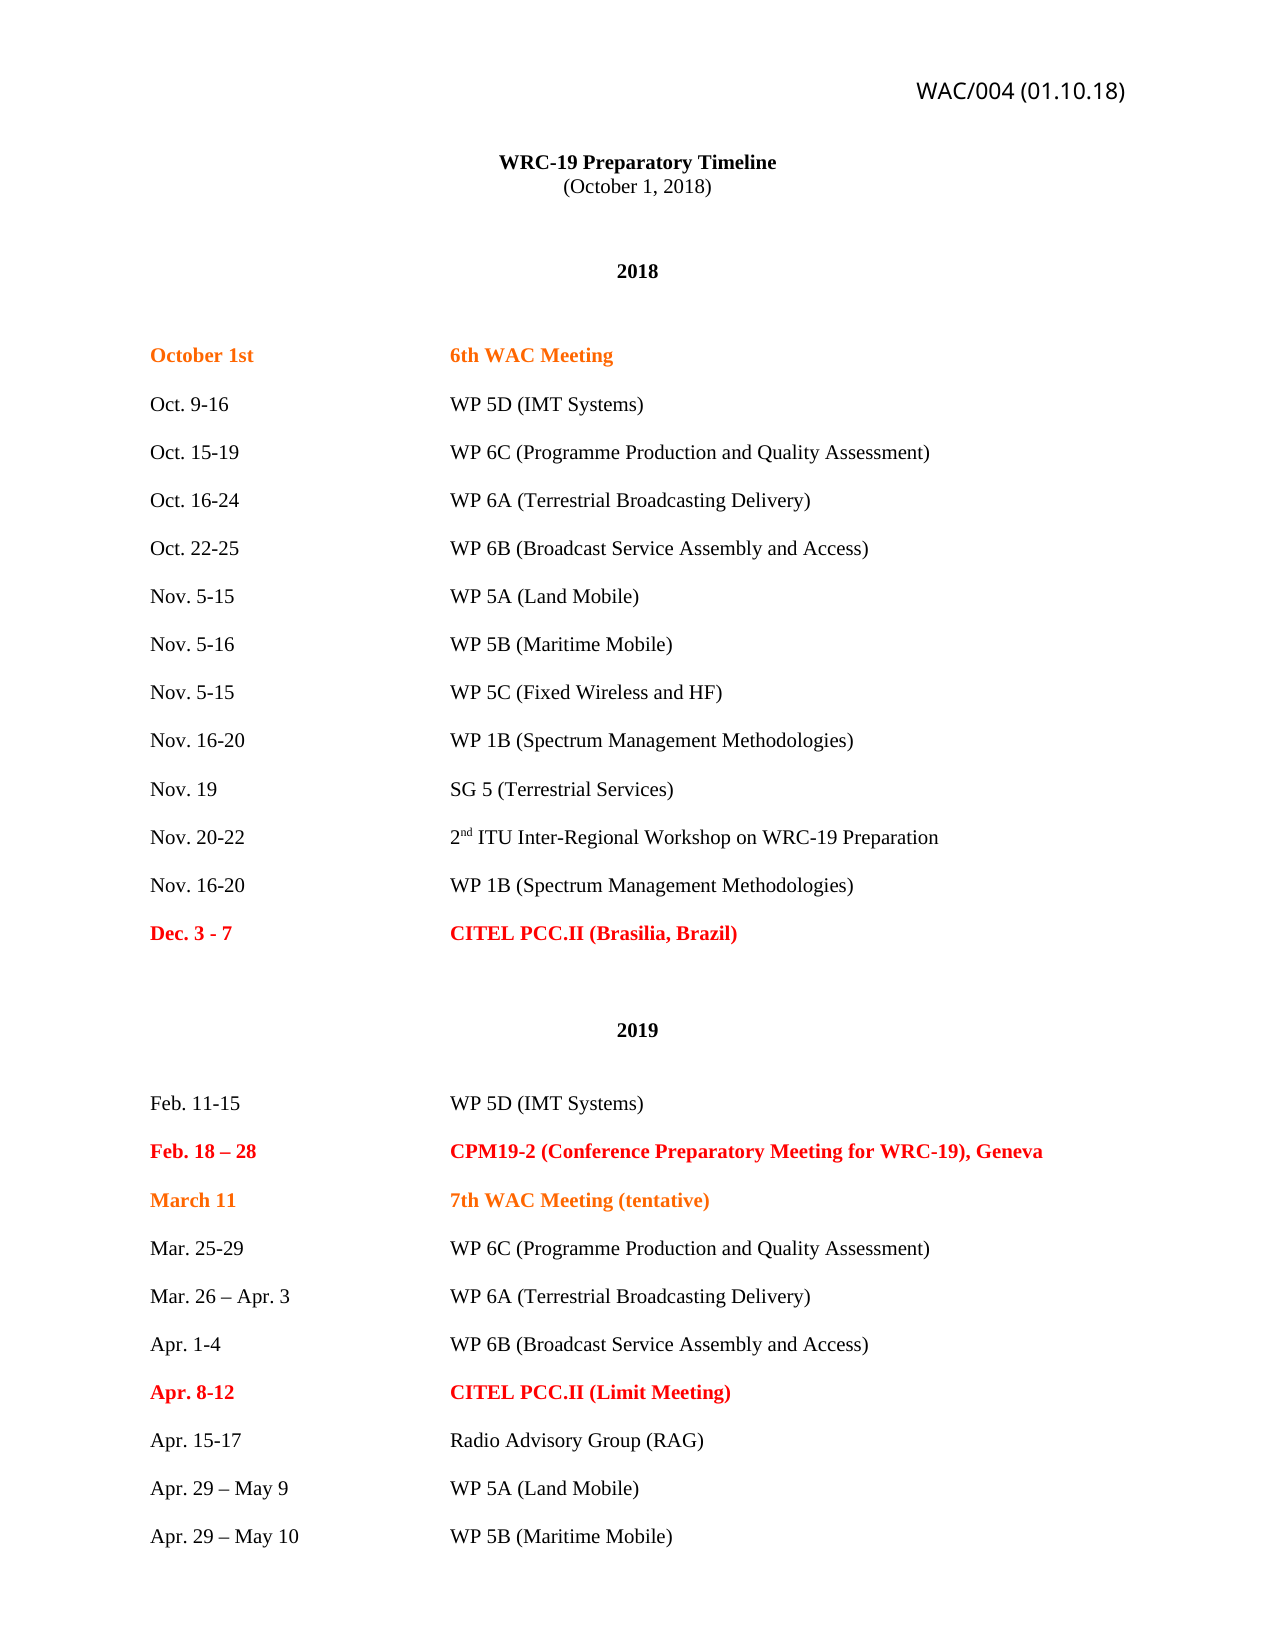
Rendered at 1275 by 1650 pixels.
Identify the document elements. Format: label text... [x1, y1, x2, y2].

text Feb. 18 – 28 CPM19-2 (Conference Preparatory Meeting for WRC-19), Geneva [150, 1139, 1125, 1163]
text March 11 7th WAC Meeting (tentative) [150, 1187, 1125, 1212]
text Mar. 26 – Apr. 3 WP 6A (Terrestrial Broadcasting Delivery) [150, 1284, 1125, 1308]
text Nov. 16-20 WP 1B (Spectrum Management Methodologies) [150, 728, 1125, 752]
text Feb. 11-15 WP 5D (IMT Systems) [150, 1091, 1125, 1115]
text Apr. 8-12 CITEL PCC.II (Limit Meeting) [150, 1380, 1125, 1404]
text Oct. 16-24 WP 6A (Terrestrial Broadcasting Delivery) [150, 488, 1125, 512]
text Mar. 25-29 WP 6C (Programme Production and Quality Assessment) [150, 1236, 1125, 1260]
text Apr. 29 – May 10 WP 5B (Maritime Mobile) [150, 1524, 1125, 1548]
text 2019 [150, 1018, 1125, 1042]
text Oct. 22-25 WP 6B (Broadcast Service Assembly and Access) [150, 536, 1125, 560]
text Dec. 3 - 7 CITEL PCC.II (Brasilia, Brazil) [150, 921, 1125, 945]
text Nov. 16-20 WP 1B (Spectrum Management Methodologies) [150, 873, 1125, 897]
text Oct. 9-16 WP 5D (IMT Systems) [150, 392, 1125, 416]
text Apr. 1-4 WP 6B (Broadcast Service Assembly and Access) [150, 1332, 1125, 1356]
text Nov. 5-15 WP 5A (Land Mobile) [150, 584, 1125, 608]
text Apr. 29 – May 9 WP 5A (Land Mobile) [150, 1476, 1125, 1500]
text Apr. 15-17 Radio Advisory Group (RAG) [150, 1428, 1125, 1452]
text Nov. 19 SG 5 (Terrestrial Services) [150, 777, 1125, 801]
subtitle WRC-19 Preparatory Timeline [150, 150, 1125, 174]
text Nov. 20-22 2nd ITU Inter-Regional Workshop on WRC-19 Preparation [150, 825, 1125, 849]
text Oct. 15-19 WP 6C (Programme Production and Quality Assessment) [150, 440, 1125, 464]
text Nov. 5-16 WP 5B (Maritime Mobile) [150, 632, 1125, 656]
text (October 1, 2018) [150, 174, 1125, 198]
text October 1st 6th WAC Meeting [150, 343, 1125, 367]
text 2018 [150, 259, 1125, 283]
text Nov. 5-15 WP 5C (Fixed Wireless and HF) [150, 680, 1125, 704]
